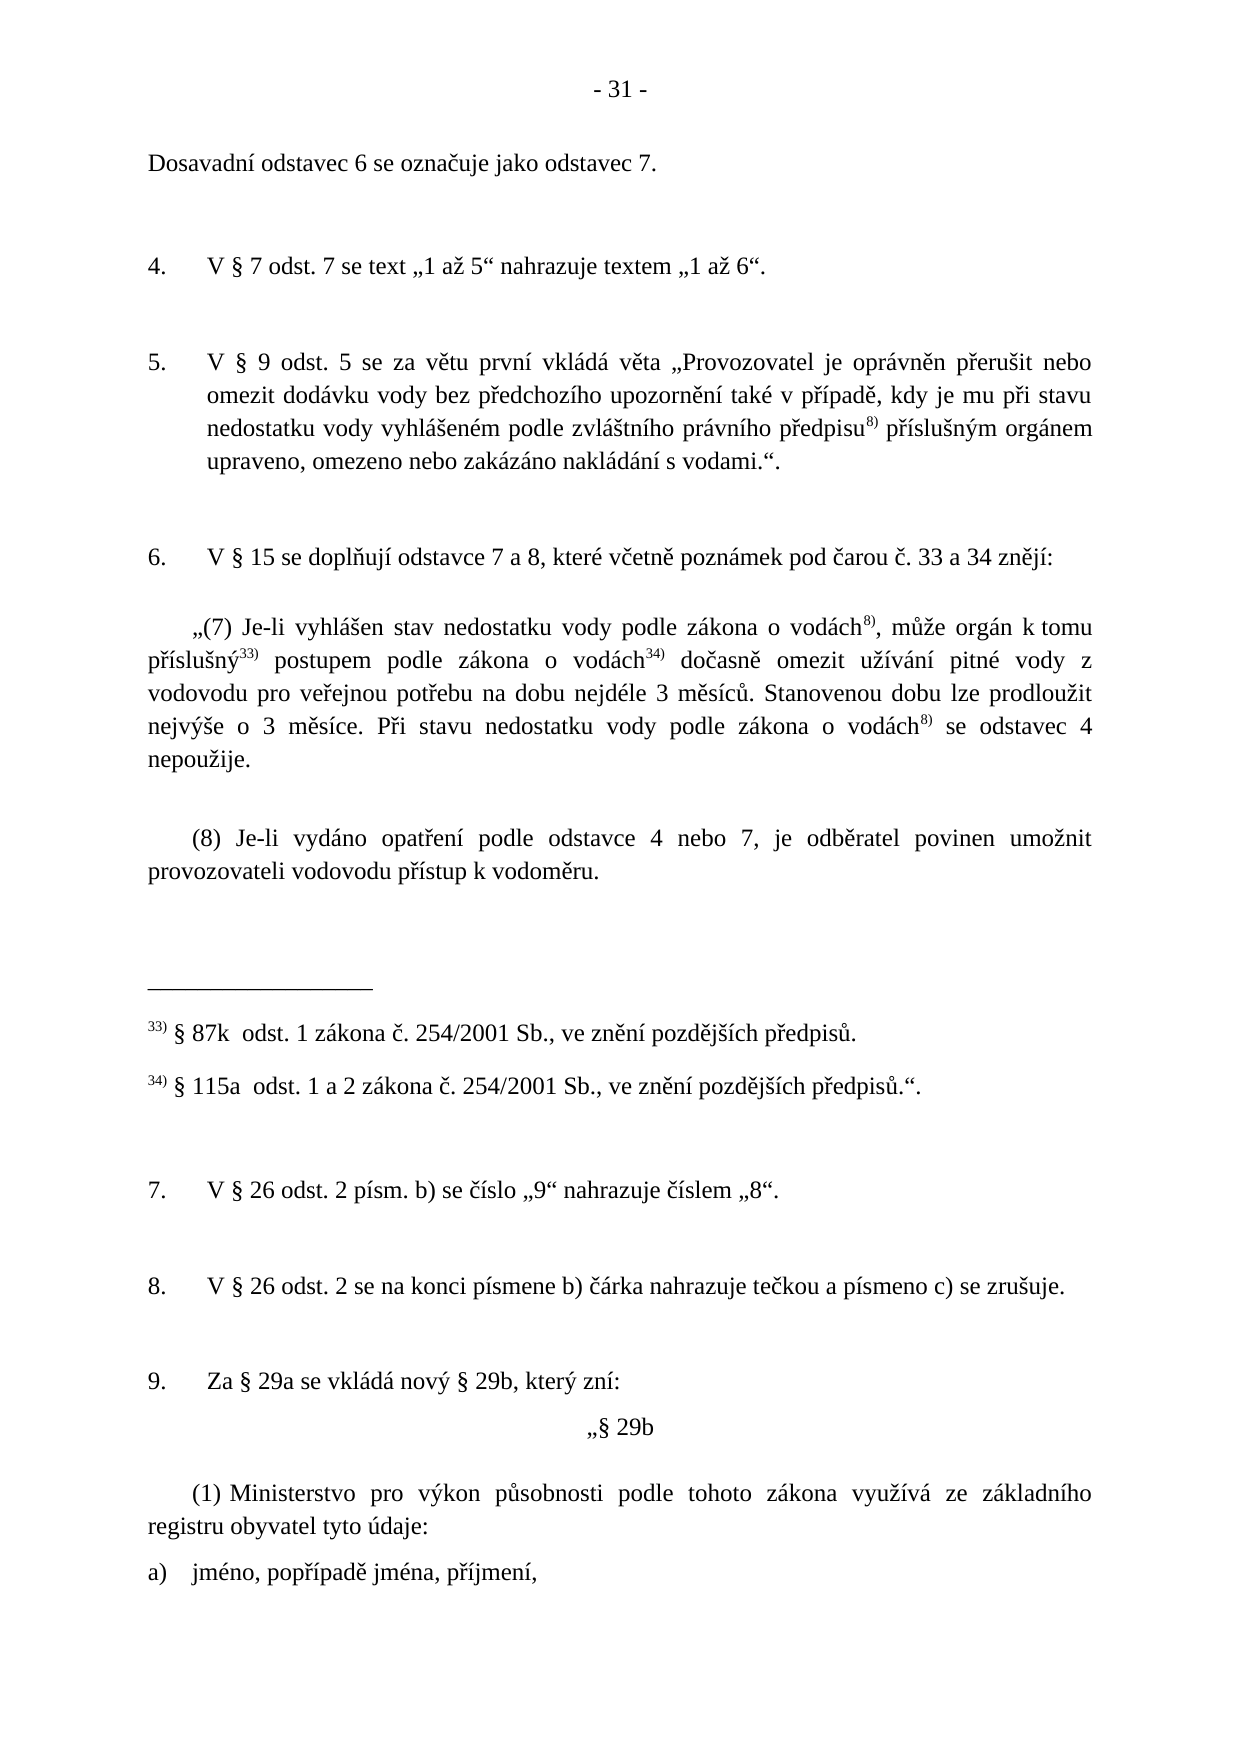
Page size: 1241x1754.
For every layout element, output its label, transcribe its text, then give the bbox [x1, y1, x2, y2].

text V § 9 odst. 5 se za větu první vkládá věta „Provozovatel je oprávněn přerušit nebo omezit dodávku vody bez předchozího upozornění také v případě, kdy je mu při stavu nedostatku vody vyhlášeném podle zvláštního právního předpisu8) příslušným orgánem upraveno, omezeno nebo zakázáno nakládání s vodami.“. [148, 347, 1093, 475]
text jméno, popřípadě jména, příjmení, [148, 1557, 1093, 1586]
text 33) § 87k odst. 1 zákona č. 254/2001 Sb., ve znění pozdějších předpisů. [148, 1018, 1093, 1046]
text __________________ [148, 964, 1093, 992]
list Dosavadní odstavec 6 se označuje jako odstavec 7. [148, 148, 1093, 176]
text 34) § 115a odst. 1 a 2 zákona č. 254/2001 Sb., ve znění pozdějších předpisů.“. [148, 1071, 1093, 1100]
text V § 26 odst. 2 písm. b) se číslo „9“ nahrazuje číslem „8“. [148, 1175, 1093, 1204]
text Za § 29a se vkládá nový § 29b, který zní: [148, 1366, 1093, 1395]
text „§ 29b [148, 1412, 1093, 1441]
list Ministerstvo pro výkon působnosti podle tohoto zákona využívá ze základního registru obyvatel tyto údaje: [148, 1478, 1093, 1540]
text V § 7 odst. 7 se text „1 až 5“ nahrazuje textem „1 až 6“. [148, 251, 1093, 280]
text „(7) Je-li vyhlášen stav nedostatku vody podle zákona o vodách8), může orgán k tomu příslušný33) postupem podle zákona o vodách34) dočasně omezit užívání pitné vody z vodovodu pro veřejnou potřebu na dobu nejdéle 3 měsíců. Stanovenou dobu lze prodloužit nejvýše o 3 měsíce. Při stavu nedostatku vody podle zákona o vodách8) se odstavec 4 nepoužije. [148, 612, 1093, 773]
text V § 26 odst. 2 se na konci písmene b) čárka nahrazuje tečkou a písmeno c) se zrušuje. [148, 1271, 1093, 1299]
text V § 15 se doplňují odstavce 7 a 8, které včetně poznámek pod čarou č. 33 a 34 znějí: [148, 542, 1093, 570]
text (8) Je-li vydáno opatření podle odstavce 4 nebo 7, je odběratel povinen umožnit provozovateli vodovodu přístup k vodoměru. [148, 823, 1093, 885]
